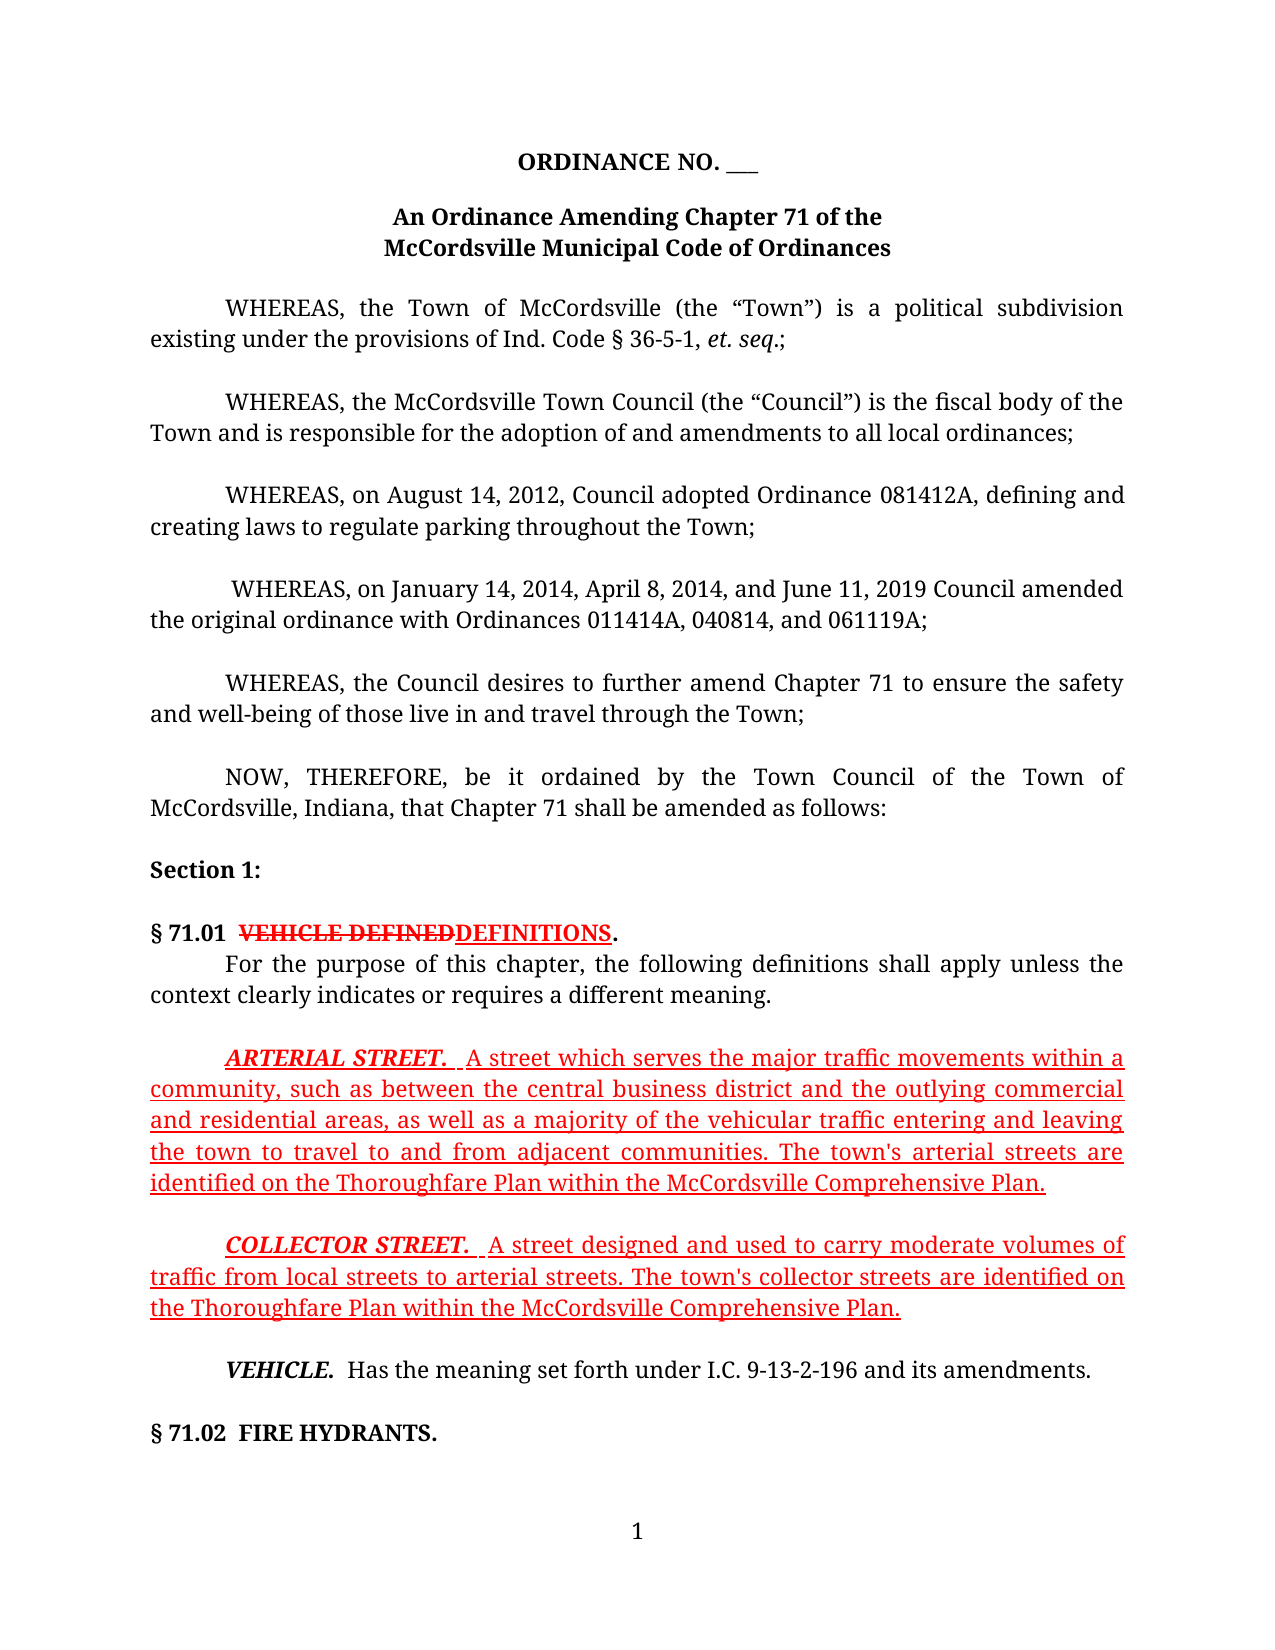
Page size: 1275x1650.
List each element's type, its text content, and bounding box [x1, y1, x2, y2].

text COLLECTOR STREET. A street designed and used to carry moderate volumes of traffic from local streets to arterial streets. The town's collector streets are identified on the Thoroughfare Plan within the McCordsville Comprehensive Plan. [150, 1289, 1125, 1323]
text McCordsville Municipal Code of Ordinances [150, 232, 1125, 263]
text ARTERIAL STREET. A street which serves the major traffic movements within a community, such as between the central business district and the outlying commercial and residential areas, as well as a majority of the vehicular traffic entering and leaving the town to travel to and from adjacent communities. The town's arterial streets are identified on the Thoroughfare Plan within the McCordsville Comprehensive Plan. [150, 1042, 1125, 1100]
text Section 1: [150, 854, 1125, 886]
text WHEREAS, the Council desires to further amend Chapter 71 to ensure the safety and well-being of those live in and travel through the Town; [150, 667, 1125, 729]
text NOW, THEREFORE, be it ordained by the Town Council of the Town of McCordsville, Indiana, that Chapter 71 shall be amended as follows: [150, 761, 1125, 823]
text COLLECTOR STREET. A street designed and used to carry moderate volumes of traffic from local streets to arterial streets. The town's collector streets are identified on the Thoroughfare Plan within the McCordsville Comprehensive Plan. [150, 1229, 1125, 1287]
text VEHICLE. Has the meaning set forth under I.C. 9-13-2-196 and its amendments. [150, 1354, 1125, 1386]
text § 71.01 VEHICLE DEFINEDDEFINITIONS. [150, 917, 1125, 948]
text ARTERIAL STREET. A street which serves the major traffic movements within a community, such as between the central business district and the outlying commercial and residential areas, as well as a majority of the vehicular traffic entering and leaving the town to travel to and from adjacent communities. The town's arterial streets are identified on the Thoroughfare Plan within the McCordsville Comprehensive Plan. [150, 1101, 1125, 1198]
text WHEREAS, the Town of McCordsville (the “Town”) is a political subdivision existing under the provisions of Ind. Code § 36-5-1, et. seq.; [150, 292, 1125, 354]
text An Ordinance Amending Chapter 71 of the [150, 201, 1125, 232]
text WHEREAS, the McCordsville Town Council (the “Council”) is the fiscal body of the Town and is responsible for the adoption of and amendments to all local ordinances; [150, 386, 1125, 448]
text § 71.02 FIRE HYDRANTS. [150, 1417, 1125, 1448]
text For the purpose of this chapter, the following definitions shall apply unless the context clearly indicates or requires a different meaning. [150, 948, 1125, 1011]
text WHEREAS, on January 14, 2014, April 8, 2014, and June 11, 2019 Council amended the original ordinance with Ordinances 011414A, 040814, and 061119A; [150, 573, 1125, 636]
text WHEREAS, on August 14, 2012, Council adopted Ordinance 081412A, defining and creating laws to regulate parking throughout the Town; [150, 479, 1125, 542]
text ORDINANCE NO. ___ [150, 150, 1125, 176]
